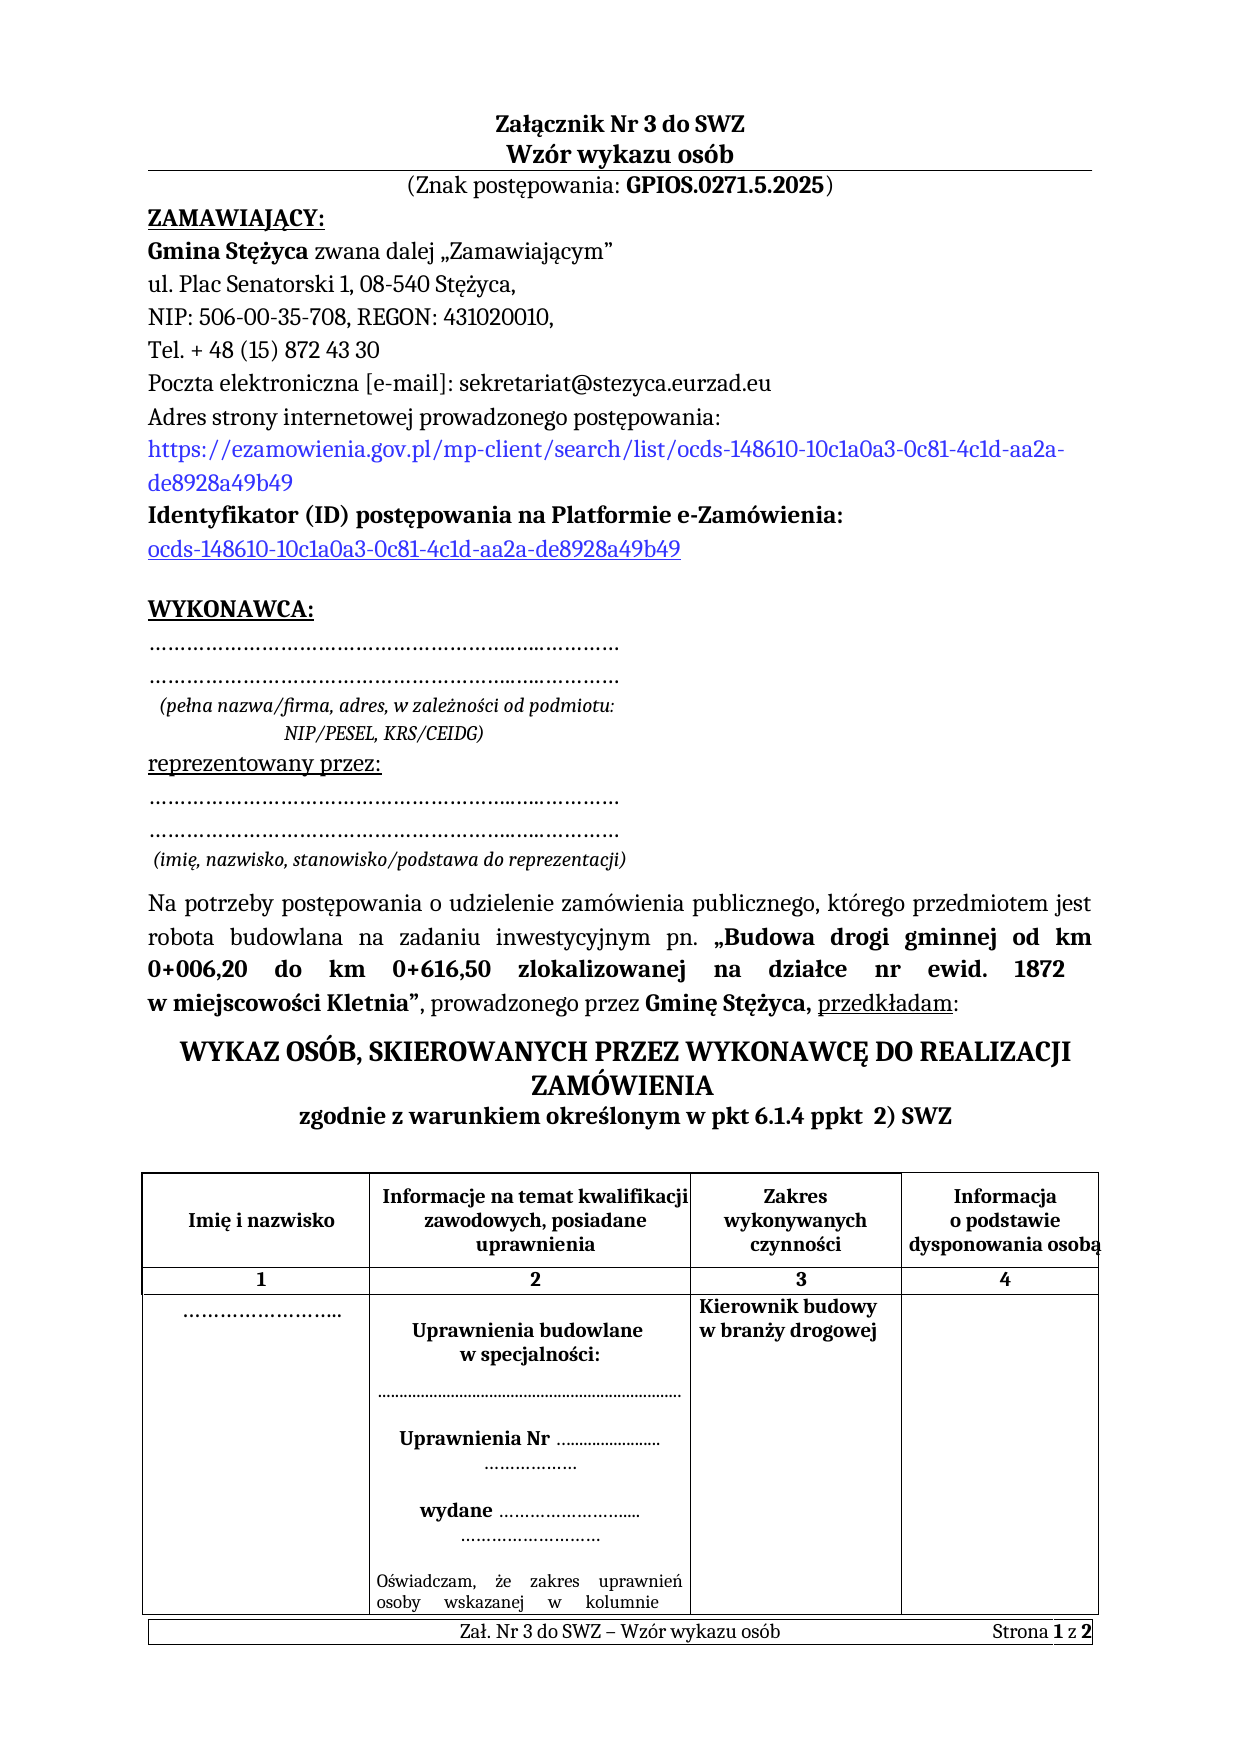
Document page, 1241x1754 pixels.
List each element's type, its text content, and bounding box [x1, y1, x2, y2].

table_header Informacje na temat kwalifikacji zawodowych, posiadane uprawnienia [370, 1174, 690, 1267]
text (pełna nazwa/firma, adres, w zależności od podmiotu: NIP/PESEL, KRS/CEIDG) [148, 694, 621, 746]
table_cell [691, 1295, 901, 1614]
table_cell 2 [370, 1268, 690, 1294]
text ocds-148610-10c1a0a3-0c81-4c1d-aa2a-de8928a49b49 [148, 534, 1092, 563]
text https://ezamowienia.gov.pl/mp-client/search/list/ocds-148610-10c1a0a3-0c81-4c1d-aa2a-de8928a49b49 Identyfikator (ID) postępowania na Platformie e-Zamówienia: [148, 435, 1092, 530]
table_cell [370, 1295, 690, 1614]
text WYKAZ OSÓB, SKIEROWANYCH PRZEZ WYKONAWCĘ DO REALIZACJI ZAMÓWIENIA zgodnie z warunkiem określonym w pkt 6.1.4 ppkt 2) SWZ [148, 1035, 1104, 1131]
text Poczta elektroniczna [e-mail]: sekretariat@stezyca.eurzad.eu [148, 369, 1092, 398]
table_header Zakres wykonywanych czynności [691, 1174, 901, 1267]
list Gmina Stężyca zwana dalej „Zamawiającym” [148, 237, 1092, 266]
table_cell …………………….. [143, 1295, 369, 1614]
text (imię, nazwisko, stanowisko/podstawa do reprezentacji) [148, 848, 1092, 872]
text Na potrzeby postępowania o udzielenie zamówienia publicznego, którego przedmiotem jest robota budowlana na zadaniu inwestycyjnym pn. „Budowa drogi gminnej od km 0+006,20 do km 0+616,50 zlokalizowanej na działce nr ewid. 1872 w miejscowości Kletnia”, prowadzonego przez Gminę Stężyca, przedkładam: [148, 889, 1092, 1017]
text ul. Plac Senatorski 1, 08-540 Stężyca, [148, 270, 1092, 299]
text …………………………………………………..…..………… [148, 782, 650, 811]
table_header Informacja o podstawie dysponowania osobą [902, 1173, 1098, 1267]
text Załącznik Nr 3 do SWZ [148, 110, 1092, 139]
text Adres strony internetowej prowadzonego postępowania: [148, 402, 1092, 431]
table_cell 3 [691, 1268, 901, 1294]
text …………………………………………………..…..………… [148, 628, 650, 657]
text reprezentowany przez: [148, 749, 1092, 778]
text ZAMAWIAJĄCY: [148, 204, 1092, 233]
table_cell [902, 1295, 1098, 1614]
text WYKONAWCA: [148, 595, 1092, 624]
text Wzór wykazu osób [148, 139, 1092, 170]
text Tel. + 48 (15) 872 43 30 [148, 336, 1092, 365]
table_header Imię i nazwisko [143, 1174, 369, 1267]
table_cell 1 [143, 1268, 369, 1294]
table_cell 4 [902, 1268, 1098, 1294]
text …………………………………………………..…..………… [148, 815, 650, 844]
text (Znak postępowania: GPIOS.0271.5.2025) [148, 171, 1092, 200]
text …………………………………………………..…..………… [148, 661, 650, 690]
text NIP: 506-00-35-708, REGON: 431020010, [148, 303, 1092, 332]
